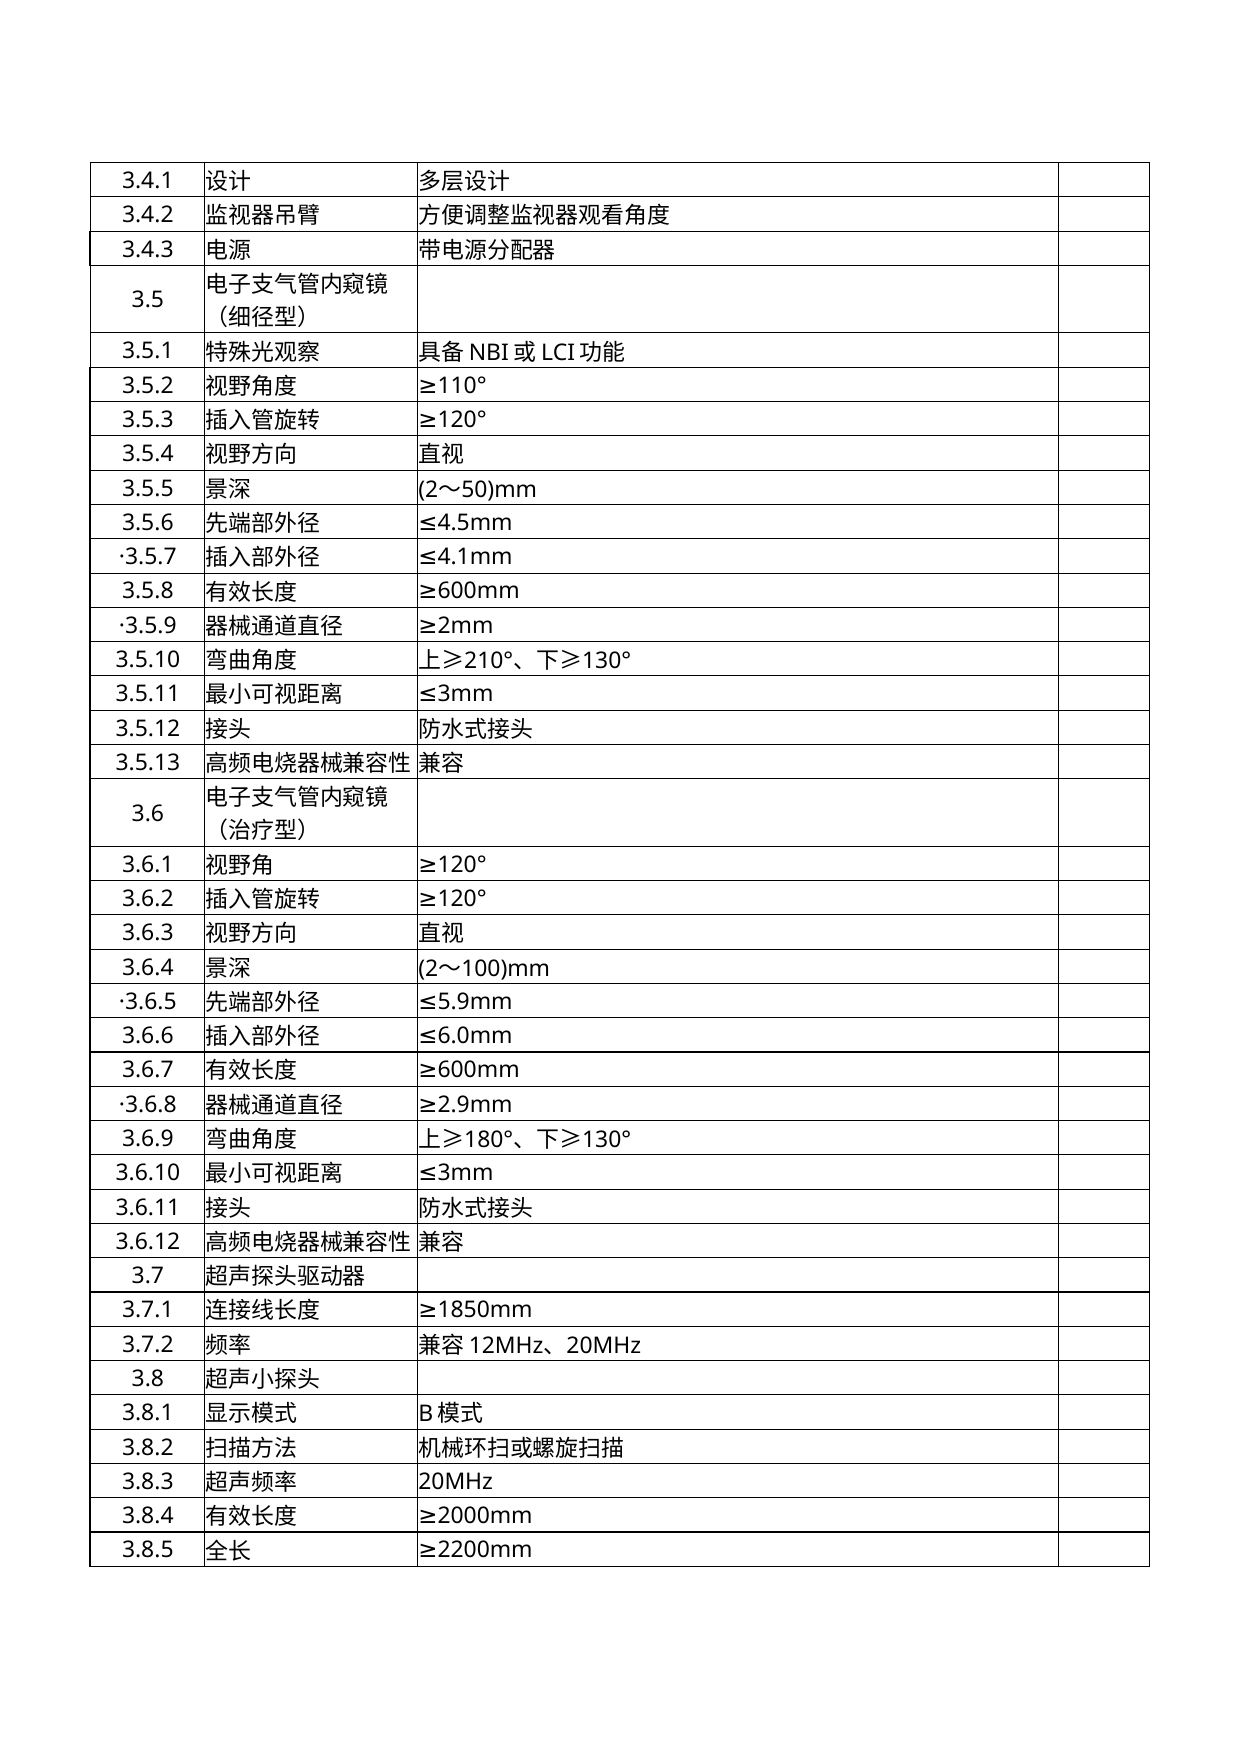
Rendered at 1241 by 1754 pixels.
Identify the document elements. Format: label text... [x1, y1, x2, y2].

table_cell 特殊光观察 [205, 333, 417, 367]
table_cell ≥2000mm [418, 1498, 1058, 1531]
table_cell ·3.5.7 [91, 539, 204, 572]
table_cell 3.5.8 [91, 574, 204, 607]
table_cell 插入管旋转 [205, 402, 417, 435]
table_cell 视野方向 [205, 436, 417, 469]
table_cell 有效长度 [205, 574, 417, 607]
table_cell ≥2200mm [418, 1533, 1058, 1566]
table_cell (2～100)mm [418, 950, 1058, 983]
table_cell [1059, 1464, 1149, 1497]
table_cell [418, 266, 1058, 332]
table_cell 3.7.1 [91, 1293, 204, 1326]
table_cell 3.5.13 [91, 745, 204, 778]
table_cell 连接线长度 [205, 1293, 417, 1326]
table_cell 高频电烧器械兼容性 [205, 1224, 417, 1257]
table_cell 3.6.2 [91, 881, 204, 914]
table_cell 超声小探头 [205, 1361, 417, 1394]
table_cell [1059, 1087, 1149, 1120]
table_cell ≤3mm [418, 1155, 1058, 1188]
table_cell ≥120° [418, 881, 1058, 914]
table_cell 视野角 [205, 847, 417, 880]
table_cell [418, 779, 1058, 846]
table_cell 最小可视距离 [205, 1155, 417, 1188]
table_cell 3.6.6 [91, 1018, 204, 1051]
table_cell 3.8.1 [91, 1395, 204, 1429]
table_cell 3.7.2 [91, 1327, 204, 1360]
table_cell 插入管旋转 [205, 881, 417, 914]
table_cell [1059, 333, 1149, 367]
table_cell [1059, 745, 1149, 778]
table_cell 景深 [205, 950, 417, 983]
table_cell B模式 [418, 1395, 1058, 1429]
table_cell [1059, 232, 1149, 265]
table_cell [1059, 779, 1149, 846]
table_cell 电源 [205, 232, 417, 265]
table_cell [1059, 881, 1149, 914]
table_cell 3.6.9 [91, 1121, 204, 1154]
table_cell 景深 [205, 471, 417, 504]
table_cell ≤5.9mm [418, 984, 1058, 1017]
table_cell 电子支气管内窥镜（治疗型） [205, 779, 417, 846]
table_cell 显示模式 [205, 1395, 417, 1429]
table_cell 超声探头驱动器 [205, 1258, 417, 1291]
table_cell [1059, 266, 1149, 332]
table_cell 带电源分配器 [418, 232, 1058, 265]
table_cell [1059, 471, 1149, 504]
table_cell [1059, 1155, 1149, 1188]
table_cell 3.8.2 [91, 1430, 204, 1463]
table_cell 兼容 [418, 745, 1058, 778]
table_cell ≥110° [418, 368, 1058, 401]
table_cell 3.5.6 [91, 505, 204, 538]
table_cell 3.4.1 [91, 163, 204, 196]
table_cell 3.5 [91, 266, 204, 332]
table_cell [1059, 608, 1149, 641]
table_cell 接头 [205, 1190, 417, 1223]
table_cell 电子支气管内窥镜（细径型） [205, 266, 417, 332]
table_cell [1059, 163, 1149, 196]
table_cell [1059, 368, 1149, 401]
table_cell [1059, 1293, 1149, 1326]
table_cell 高频电烧器械兼容性 [205, 745, 417, 778]
table_cell ≥1850mm [418, 1293, 1058, 1326]
table_cell [1059, 1053, 1149, 1086]
table_cell [1059, 1498, 1149, 1531]
table_cell [1059, 950, 1149, 983]
table_cell ≤4.1mm [418, 539, 1058, 572]
table_cell 3.5.11 [91, 676, 204, 709]
table_cell 多层设计 [418, 163, 1058, 196]
table_cell 3.7 [91, 1258, 204, 1291]
table_cell 3.6.12 [91, 1224, 204, 1257]
table_cell 弯曲角度 [205, 642, 417, 675]
table_cell 3.5.2 [91, 368, 204, 401]
table_cell [1059, 1327, 1149, 1360]
table_cell 有效长度 [205, 1053, 417, 1086]
table_cell 弯曲角度 [205, 1121, 417, 1154]
table_cell 3.5.12 [91, 711, 204, 744]
table_cell 3.6.11 [91, 1190, 204, 1223]
table_cell 直视 [418, 436, 1058, 469]
table_cell ·3.5.9 [91, 608, 204, 641]
table_cell [1059, 1361, 1149, 1394]
table_cell 机械环扫或螺旋扫描 [418, 1430, 1058, 1463]
table_cell [1059, 984, 1149, 1017]
table_cell 器械通道直径 [205, 1087, 417, 1120]
table_cell 3.6.10 [91, 1155, 204, 1188]
table_cell ≥600mm [418, 1053, 1058, 1086]
table_cell ≤4.5mm [418, 505, 1058, 538]
table_cell [1059, 574, 1149, 607]
table_cell [1059, 847, 1149, 880]
table_cell 3.6.4 [91, 950, 204, 983]
table_cell ≥2.9mm [418, 1087, 1058, 1120]
table_cell 频率 [205, 1327, 417, 1360]
table_cell [1059, 1018, 1149, 1051]
table_cell 上≥180°、下≥130° [418, 1121, 1058, 1154]
table_cell 插入部外径 [205, 539, 417, 572]
table_cell 3.5.5 [91, 471, 204, 504]
table_cell ·3.6.8 [91, 1087, 204, 1120]
table_cell 视野方向 [205, 915, 417, 948]
table_cell 3.5.4 [91, 436, 204, 469]
table_cell 全长 [205, 1533, 417, 1566]
table_cell 3.4.3 [91, 232, 204, 265]
table_cell [1059, 1190, 1149, 1223]
table_cell 3.8 [91, 1361, 204, 1394]
table_cell ≤3mm [418, 676, 1058, 709]
table_cell [1059, 539, 1149, 572]
table_cell 具备NBI或LCI功能 [418, 333, 1058, 367]
table_cell 防水式接头 [418, 711, 1058, 744]
table_cell 防水式接头 [418, 1190, 1058, 1223]
table_cell ·3.6.5 [91, 984, 204, 1017]
table_cell 3.4.2 [91, 197, 204, 231]
table_cell [1059, 1430, 1149, 1463]
table_cell 器械通道直径 [205, 608, 417, 641]
table_cell 视野角度 [205, 368, 417, 401]
table_cell [1059, 1395, 1149, 1429]
table_cell 兼容12MHz、20MHz [418, 1327, 1058, 1360]
table_cell 最小可视距离 [205, 676, 417, 709]
table_cell [1059, 1533, 1149, 1566]
table_cell [1059, 1258, 1149, 1291]
table_cell 先端部外径 [205, 505, 417, 538]
table_cell [1059, 711, 1149, 744]
table_cell ≥600mm [418, 574, 1058, 607]
table_cell [1059, 436, 1149, 469]
table_cell [1059, 1224, 1149, 1257]
table_cell 3.6.3 [91, 915, 204, 948]
table_cell 20MHz [418, 1464, 1058, 1497]
table_cell ≥120° [418, 402, 1058, 435]
table_cell 监视器吊臂 [205, 197, 417, 231]
table_cell 3.6.1 [91, 847, 204, 880]
table_cell 3.5.10 [91, 642, 204, 675]
table_cell [1059, 1121, 1149, 1154]
table_cell 3.5.1 [91, 333, 204, 367]
table_cell (2～50)mm [418, 471, 1058, 504]
table_cell ≤6.0mm [418, 1018, 1058, 1051]
table_cell 直视 [418, 915, 1058, 948]
table_cell 超声频率 [205, 1464, 417, 1497]
table_cell 方便调整监视器观看角度 [418, 197, 1058, 231]
table_cell 有效长度 [205, 1498, 417, 1531]
table_cell [418, 1361, 1058, 1394]
table_cell 兼容 [418, 1224, 1058, 1257]
table_cell [1059, 402, 1149, 435]
table_cell 扫描方法 [205, 1430, 417, 1463]
table_cell 3.8.4 [91, 1498, 204, 1531]
table_cell ≥2mm [418, 608, 1058, 641]
table_cell 设计 [205, 163, 417, 196]
table_cell 接头 [205, 711, 417, 744]
table_cell [1059, 642, 1149, 675]
table_cell 先端部外径 [205, 984, 417, 1017]
table_cell 上≥210°、下≥130° [418, 642, 1058, 675]
table_cell 插入部外径 [205, 1018, 417, 1051]
table_cell [1059, 197, 1149, 231]
table_cell ≥120° [418, 847, 1058, 880]
table_cell 3.6.7 [91, 1053, 204, 1086]
table_cell 3.6 [91, 779, 204, 846]
table_cell 3.8.3 [91, 1464, 204, 1497]
table_cell [1059, 915, 1149, 948]
table_cell [1059, 676, 1149, 709]
table_cell 3.5.3 [91, 402, 204, 435]
table_cell [1059, 505, 1149, 538]
table_cell 3.8.5 [91, 1533, 204, 1566]
table_cell [418, 1258, 1058, 1291]
